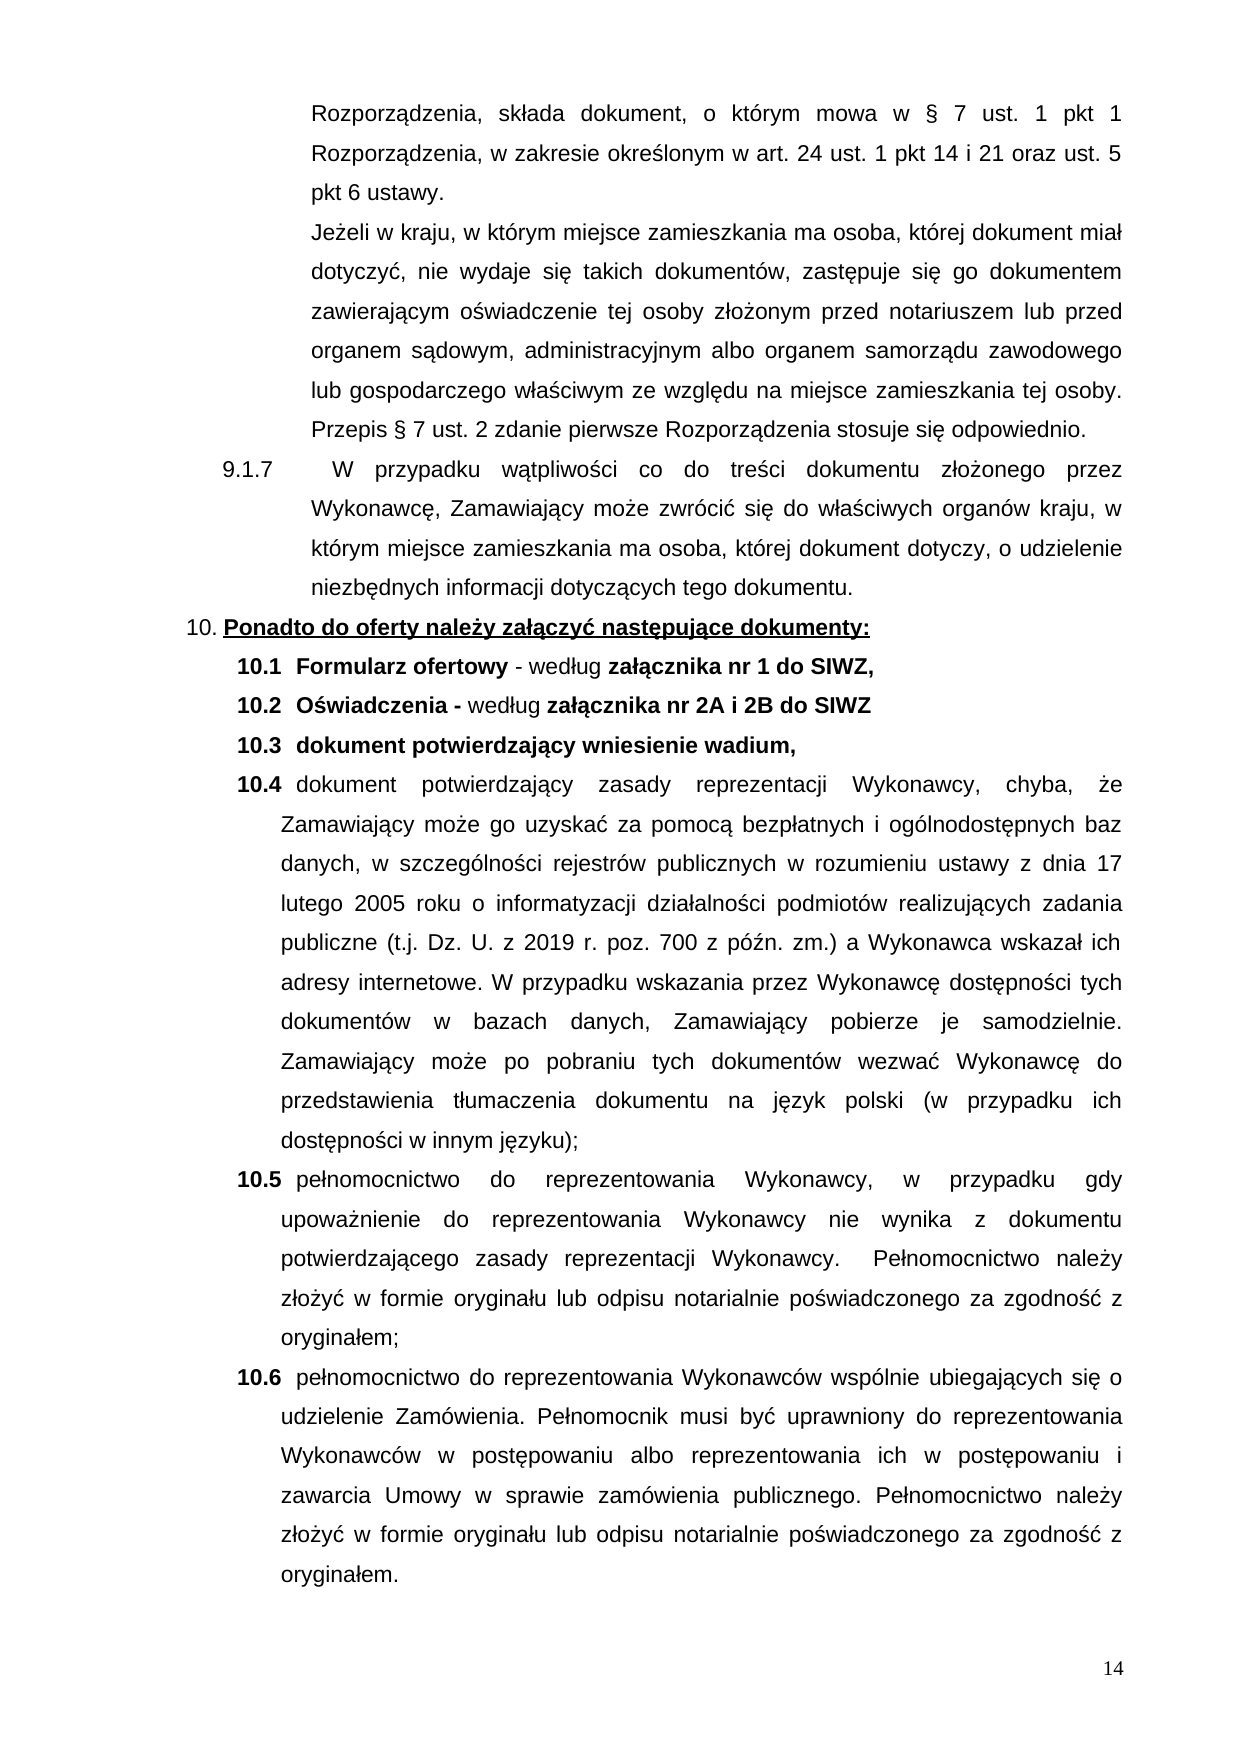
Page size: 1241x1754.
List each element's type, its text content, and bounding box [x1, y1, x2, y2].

list Ponadto do oferty należy załączyć następujące dokumenty: [186, 613, 1123, 640]
list W przypadku wątpliwości co do treści dokumentu złożonego przez Wykonawcę, Zamawiający może zwrócić się do właściwych organów kraju, w którym miejsce zamieszkania ma osoba, której dokument dotyczy, o udzielenie niezbędnych informacji dotyczących tego dokumentu. [222, 456, 1123, 600]
text Jeżeli w kraju, w którym miejsce zamieszkania ma osoba, której dokument miał dotyczyć, nie wydaje się takich dokumentów, zastępuje się go dokumentem zawierającym oświadczenie tej osoby złożonym przed notariuszem lub przed organem sądowym, administracyjnym albo organem samorządu zawodowego lub gospodarczego właściwym ze względu na miejsce zamieszkania tej osoby. Przepis § 7 ust. 2 zdanie pierwsze Rozporządzenia stosuje się odpowiednio. [311, 219, 1123, 442]
list Formularz ofertowy - według załącznika nr 1 do SIWZ, [237, 653, 1123, 679]
list pełnomocnictwo do reprezentowania Wykonawców wspólnie ubiegających się o udzielenie Zamówienia. Pełnomocnik musi być uprawniony do reprezentowania Wykonawców w postępowaniu albo reprezentowania ich w postępowaniu i zawarcia Umowy w sprawie zamówienia publicznego. Pełnomocnictwo należy złożyć w formie oryginału lub odpisu notarialnie poświadczonego za zgodność z oryginałem. [237, 1363, 1123, 1587]
list Oświadczenia - według załącznika nr 2A i 2B do SIWZ [237, 692, 1123, 719]
list pełnomocnictwo do reprezentowania Wykonawcy, w przypadku gdy upoważnienie do reprezentowania Wykonawcy nie wynika z dokumentu potwierdzającego zasady reprezentacji Wykonawcy. Pełnomocnictwo należy złożyć w formie oryginału lub odpisu notarialnie poświadczonego za zgodność z oryginałem; [237, 1166, 1123, 1350]
list dokument potwierdzający zasady reprezentacji Wykonawcy, chyba, że Zamawiający może go uzyskać za pomocą bezpłatnych i ogólnodostępnych baz danych, w szczególności rejestrów publicznych w rozumieniu ustawy z dnia 17 lutego 2005 roku o informatyzacji działalności podmiotów realizujących zadania publiczne (t.j. Dz. U. z 2019 r. poz. 700 z późn. zm.) a Wykonawca wskazał ich adresy internetowe. W przypadku wskazania przez Wykonawcę dostępności tych dokumentów w bazach danych, Zamawiający pobierze je samodzielnie. Zamawiający może po pobraniu tych dokumentów wezwać Wykonawcę do przedstawienia tłumaczenia dokumentu na język polski (w przypadku ich dostępności w innym języku); [237, 771, 1123, 1153]
list dokument potwierdzający wniesienie wadium, [237, 732, 1123, 758]
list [222, 100, 1123, 206]
